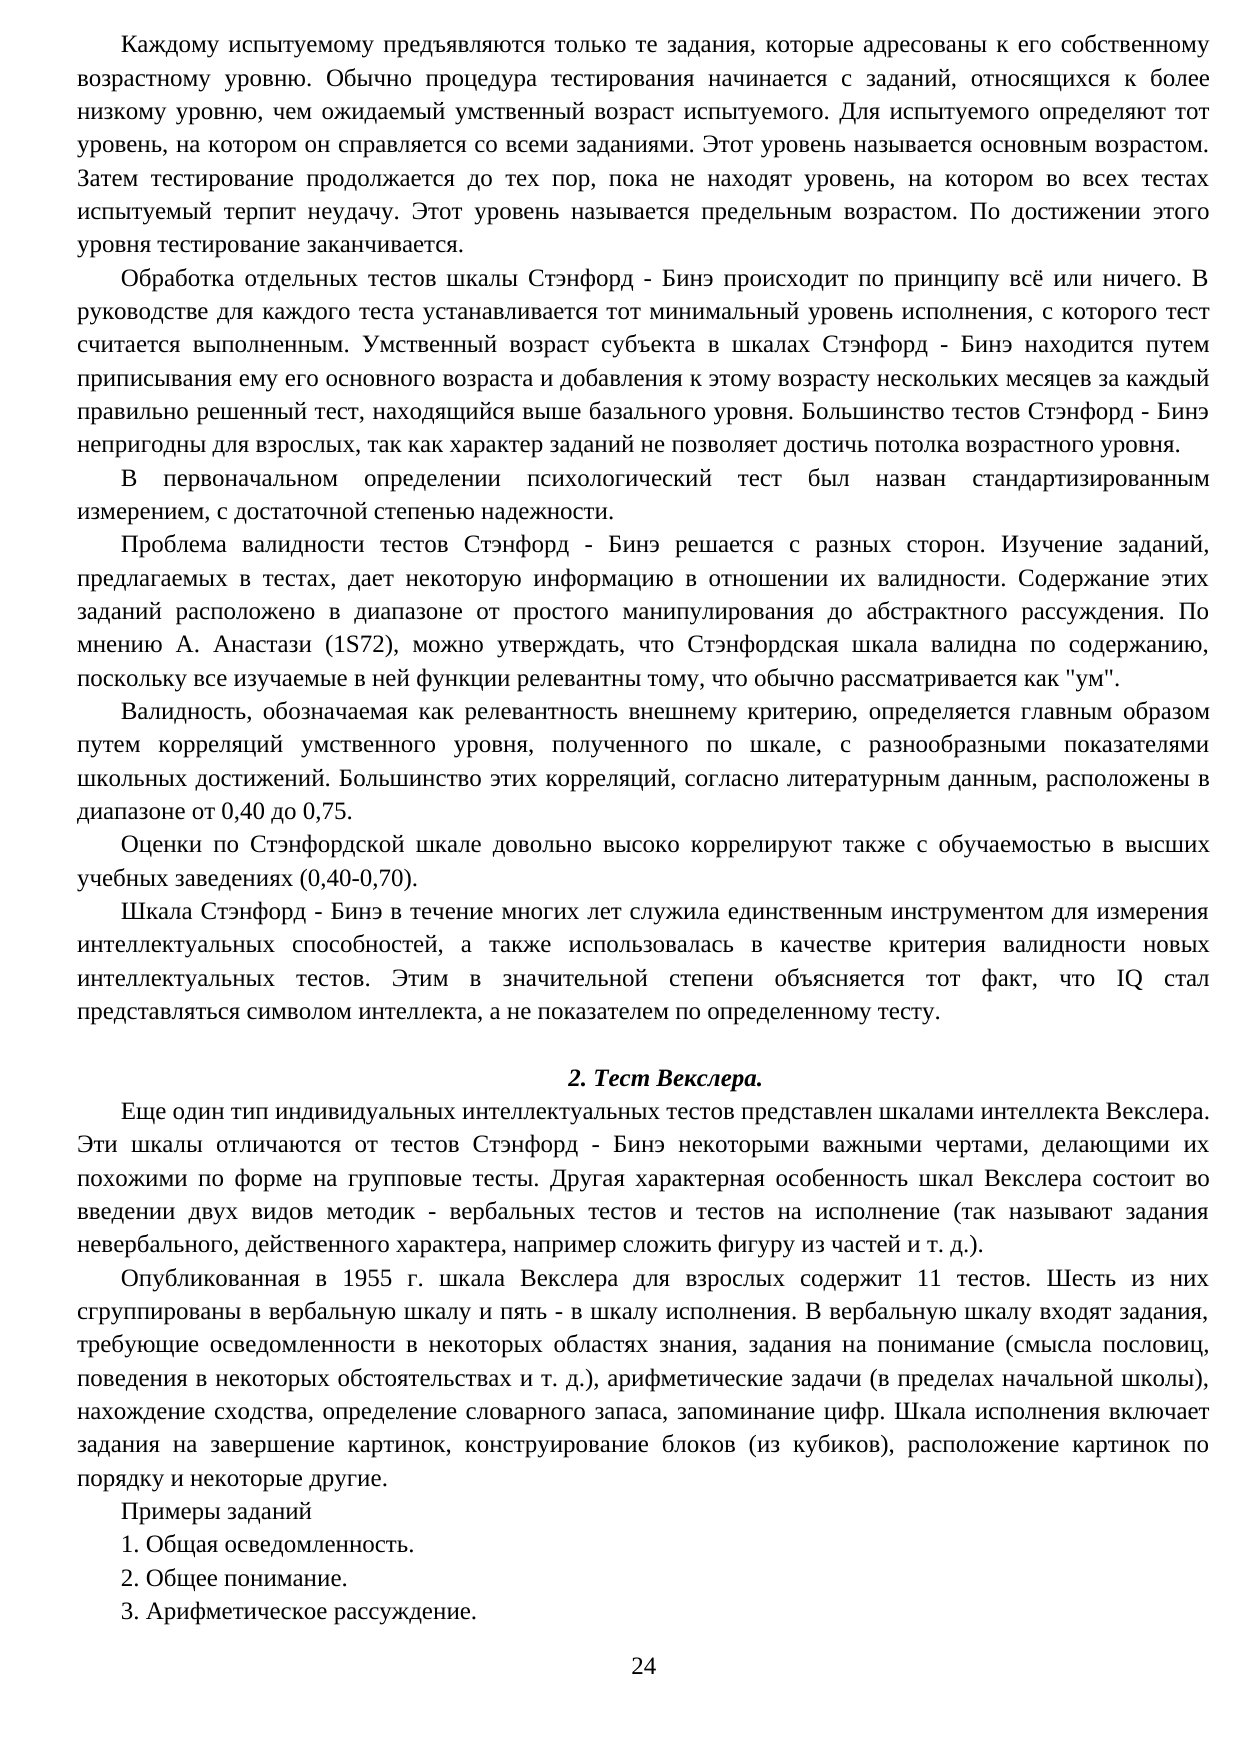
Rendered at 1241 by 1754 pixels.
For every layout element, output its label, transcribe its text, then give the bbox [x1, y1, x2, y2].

text 2. Тест Векслера. [77, 1063, 1211, 1092]
text В первоначальном определении психологический тест был назван стандартизированным измерением, с достаточной степенью надежности. [77, 463, 1211, 525]
text 3. Арифметическое рассуждение. [77, 1596, 1211, 1625]
text 2. Общее понимание. [77, 1563, 1211, 1592]
text Шкала Стэнфорд - Бинэ в течение многих лет служила единственным инструментом для измерения интеллектуальных способностей, а также использовалась в качестве критерия валидности новых интеллектуальных тестов. Этим в значительной степени объясняется тот факт, что IQ стал представляться символом интеллекта, а не показателем по определенному тесту. [77, 896, 1211, 1025]
text Оценки по Стэнфордской шкале довольно высоко коррелируют также с обучаемостью в высших учебных заведениях (0,40-0,70). [77, 829, 1211, 892]
text Еще один тип индивидуальных интеллектуальных тестов представлен шкалами интеллекта Векслера. Эти шкалы отличаются от тестов Стэнфорд - Бинэ некоторыми важными чертами, делающими их похожими по форме на групповые тесты. Другая характерная особенность шкал Векслера состоит во введении двух видов методик - вербальных тестов и тестов на исполнение (так называют задания невербального, действенного характера, например сложить фигуру из частей и т. д.). [77, 1096, 1211, 1258]
text Примеры заданий [77, 1496, 1211, 1525]
text Валидность, обозначаемая как релевантность внешнему критерию, определяется главным образом путем корреляций умственного уровня, полученного по шкале, с разнообразными показателями школьных достижений. Большинство этих корреляций, согласно литературным данным, расположены в диапазоне от 0,40 до 0,75. [77, 696, 1211, 825]
text 1. Общая осведомленность. [77, 1529, 1211, 1558]
text Опубликованная в 1955 г. шкала Векслера для взрослых содержит 11 тестов. Шесть из них сгруппированы в вербальную шкалу и пять - в шкалу исполнения. В вербальную шкалу входят задания, требующие осведомленности в некоторых областях знания, задания на понимание (смысла пословиц, поведения в некоторых обстоятельствах и т. д.), арифметические задачи (в пределах начальной школы), нахождение сходства, определение словарного запаса, запоминание цифр. Шкала исполнения включает задания на завершение картинок, конструирование блоков (из кубиков), расположение картинок по порядку и некоторые другие. [77, 1263, 1211, 1492]
text Обработка отдельных тестов шкалы Стэнфорд - Бинэ происходит по принципу всё или ничего. В руководстве для каждого теста устанавливается тот минимальный уровень исполнения, с которого тест считается выполненным. Умственный возраст субъекта в шкалах Стэнфорд - Бинэ находится путем приписывания ему его основного возраста и добавления к этому возрасту нескольких месяцев за каждый правильно решенный тест, находящийся выше базального уровня. Большинство тестов Стэнфорд - Бинэ непригодны для взрослых, так как характер заданий не позволяет достичь потолка возрастного уровня. [77, 263, 1211, 458]
text Проблема валидности тестов Стэнфорд - Бинэ решается с разных сторон. Изучение заданий, предлагаемых в тестах, дает некоторую информацию в отношении их валидности. Содержание этих заданий расположено в диапазоне от простого манипулирования до абстрактного рассуждения. По мнению А. Анастази (1S72), можно утверждать, что Стэнфордская шкала валидна по содержанию, поскольку все изучаемые в ней функции релевантны тому, что обычно рассматривается как "ум". [77, 529, 1211, 692]
text Каждому испытуемому предъявляются только те задания, которые адресованы к его собственному возрастному уровню. Обычно процедура тестирования начинается с заданий, относящихся к более низкому уровню, чем ожидаемый умственный возраст испытуемого. Для испытуемого определяют тот уровень, на котором он справляется со всеми заданиями. Этот уровень называется основным возрастом. Затем тестирование продолжается до тех пор, пока не находят уровень, на котором во всех тестах испытуемый терпит неудачу. Этот уровень называется предельным возрастом. По достижении этого уровня тестирование заканчивается. [77, 29, 1211, 258]
